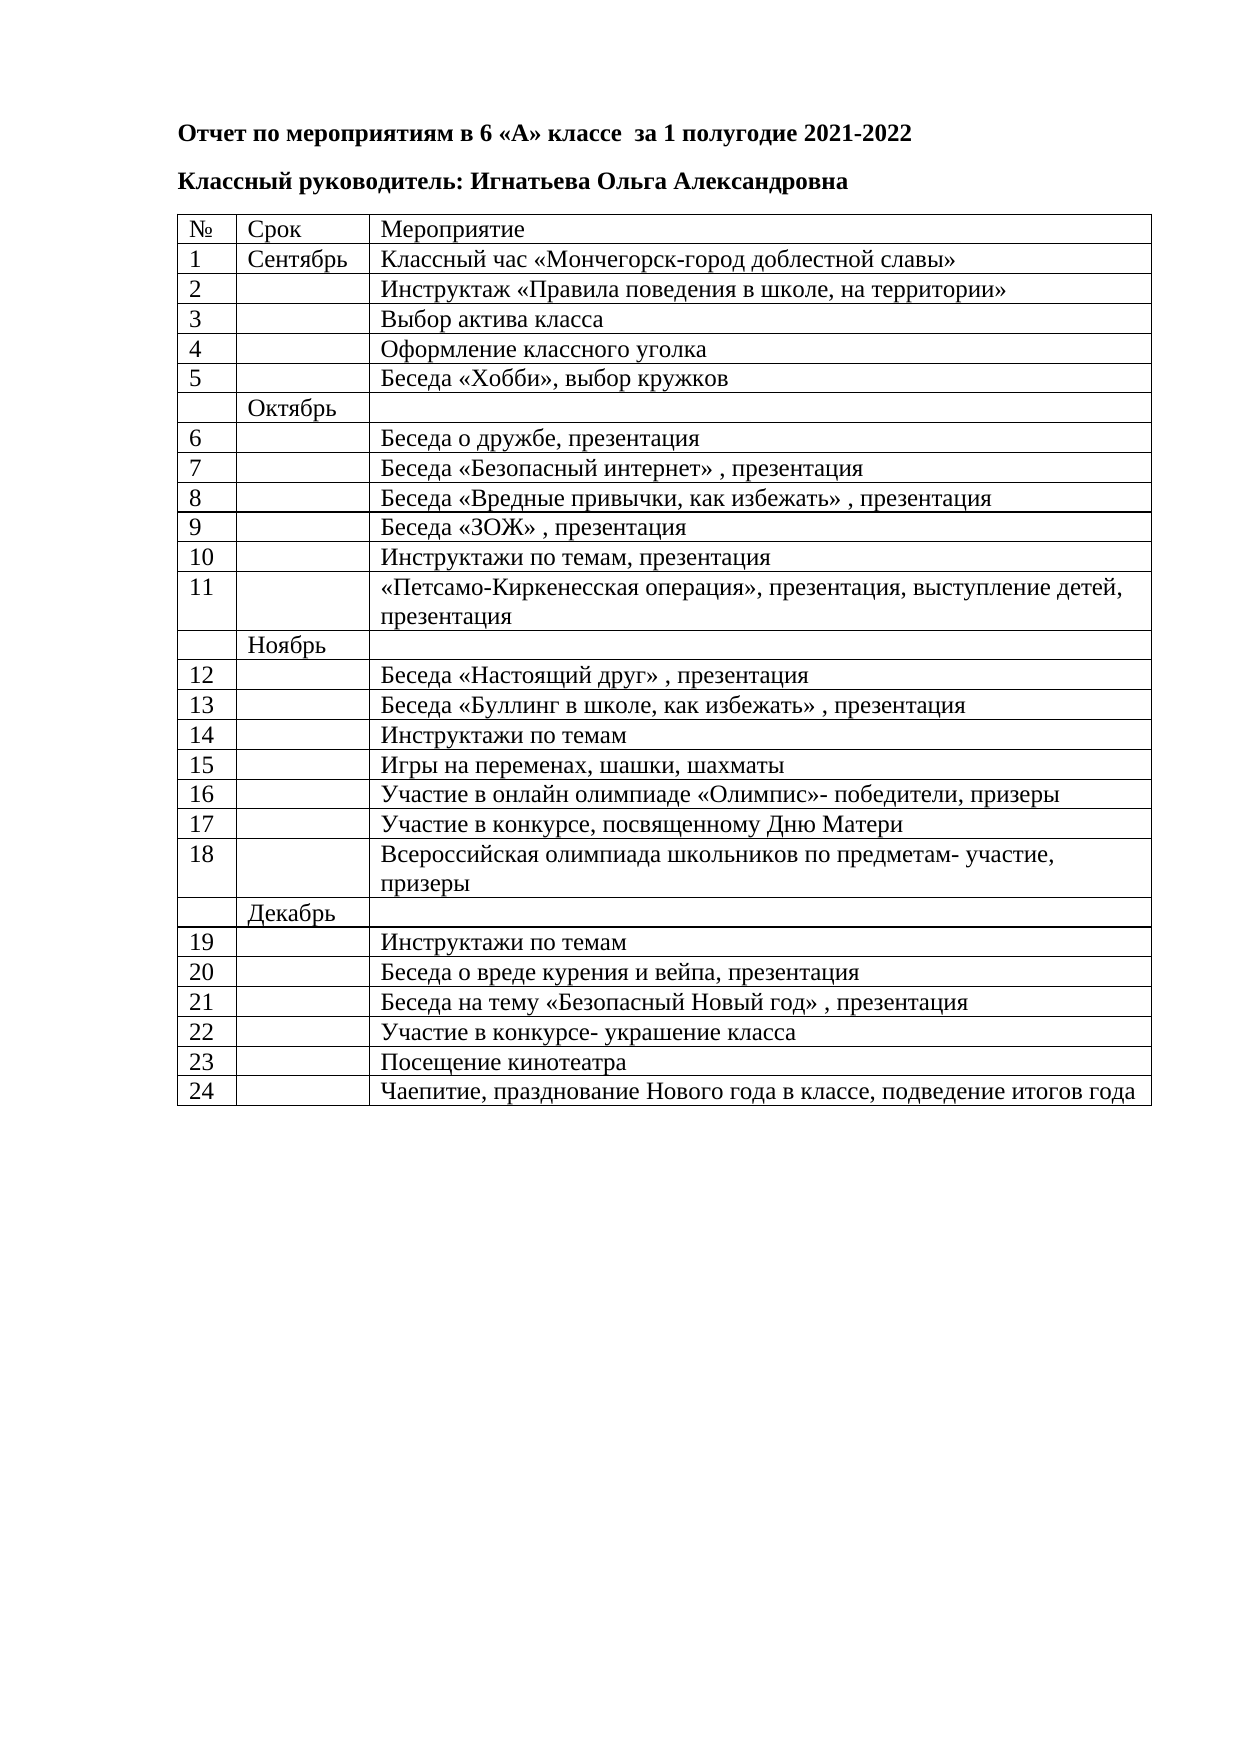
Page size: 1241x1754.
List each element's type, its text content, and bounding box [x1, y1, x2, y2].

table_cell 4 [178, 334, 236, 362]
table_cell 22 [178, 1017, 236, 1046]
table_cell Инструктажи по темам [370, 720, 1151, 749]
table_cell Участие в конкурсе- украшение класса [370, 1017, 1151, 1046]
table_cell 8 [178, 483, 236, 511]
table_cell Инструктажи по темам [370, 928, 1151, 956]
table_header № [178, 215, 236, 243]
table_cell Беседа «Вредные привычки, как избежать» , презентация [370, 483, 1151, 511]
table_cell 15 [178, 750, 236, 778]
table_cell [237, 513, 369, 541]
table_cell [237, 1076, 369, 1105]
table_cell 17 [178, 809, 236, 838]
table_cell Беседа «Настоящий друг» , презентация [370, 660, 1151, 689]
table_cell 9 [178, 513, 236, 541]
table_cell Инструктажи по темам, презентация [370, 542, 1151, 571]
table_cell 10 [178, 542, 236, 571]
table_cell 23 [178, 1047, 236, 1075]
table_cell Сентябрь [237, 244, 369, 273]
table_cell [178, 898, 236, 926]
table_cell Беседа «Хобби», выбор кружков [370, 364, 1151, 392]
table_cell [237, 720, 369, 749]
table_cell Беседа на тему «Безопасный Новый год» , презентация [370, 987, 1151, 1016]
table_cell Декабрь [237, 898, 369, 926]
table_cell [237, 750, 369, 778]
table_cell 3 [178, 304, 236, 333]
table_cell [237, 274, 369, 303]
table_cell [370, 898, 1151, 926]
table_cell 16 [178, 780, 236, 808]
table_cell [237, 1017, 369, 1046]
table_cell 7 [178, 453, 236, 482]
table_cell 21 [178, 987, 236, 1016]
table_cell 19 [178, 928, 236, 956]
table_cell Участие в конкурсе, посвященному Дню Матери [370, 809, 1151, 838]
table_cell Беседа о вреде курения и вейпа, презентация [370, 957, 1151, 986]
table_cell Октябрь [237, 393, 369, 422]
table_cell Чаепитие, празднование Нового года в классе, подведение итогов года [370, 1076, 1151, 1105]
table_cell [237, 780, 369, 808]
table_cell Оформление классного уголка [370, 334, 1151, 362]
table_header Срок [237, 215, 369, 243]
table_cell 24 [178, 1076, 236, 1105]
table_cell [237, 987, 369, 1016]
table_cell 5 [178, 364, 236, 392]
table_cell [237, 364, 369, 392]
table_cell [237, 957, 369, 986]
table_cell [237, 304, 369, 333]
table_cell Классный час «Мончегорск-город доблестной славы» [370, 244, 1151, 273]
table_cell [237, 542, 369, 571]
table_cell 6 [178, 423, 236, 452]
table_cell [237, 334, 369, 362]
table_cell 12 [178, 660, 236, 689]
table_cell [237, 572, 369, 629]
text Классный руководитель: Игнатьева Ольга Александровна [177, 166, 1152, 194]
table_cell 11 [178, 572, 236, 629]
table_cell [370, 631, 1151, 659]
table_cell Инструктаж «Правила поведения в школе, на территории» [370, 274, 1151, 303]
table_cell 1 [178, 244, 236, 273]
table_cell Беседа «Безопасный интернет» , презентация [370, 453, 1151, 482]
table_cell Участие в онлайн олимпиаде «Олимпис»- победители, призеры [370, 780, 1151, 808]
table_cell 18 [178, 839, 236, 897]
table_header Мероприятие [370, 215, 1151, 243]
table_cell [178, 393, 236, 422]
table_cell [237, 928, 369, 956]
table_cell «Петсамо-Киркенесская операция», презентация, выступление детей, презентация [370, 572, 1151, 629]
table_cell [237, 1047, 369, 1075]
table_cell [237, 423, 369, 452]
table_cell Беседа «ЗОЖ» , презентация [370, 513, 1151, 541]
table_cell [237, 839, 369, 897]
table_cell Посещение кинотеатра [370, 1047, 1151, 1075]
table_cell Игры на переменах, шашки, шахматы [370, 750, 1151, 778]
table_cell [237, 809, 369, 838]
table_cell Беседа «Буллинг в школе, как избежать» , презентация [370, 690, 1151, 719]
table_cell 14 [178, 720, 236, 749]
text Отчет по мероприятиям в 6 «А» классе за 1 полугодие 2021-2022 [177, 118, 1152, 147]
table_cell Всероссийская олимпиада школьников по предметам- участие, призеры [370, 839, 1151, 897]
table_cell 2 [178, 274, 236, 303]
table_cell Беседа о дружбе, презентация [370, 423, 1151, 452]
table_cell [237, 483, 369, 511]
table_cell [178, 631, 236, 659]
table_cell [237, 690, 369, 719]
table_cell Выбор актива класса [370, 304, 1151, 333]
table_cell 13 [178, 690, 236, 719]
table_cell Ноябрь [237, 631, 369, 659]
table_cell [370, 393, 1151, 422]
table_cell [237, 660, 369, 689]
table_cell [237, 453, 369, 482]
table_cell 20 [178, 957, 236, 986]
